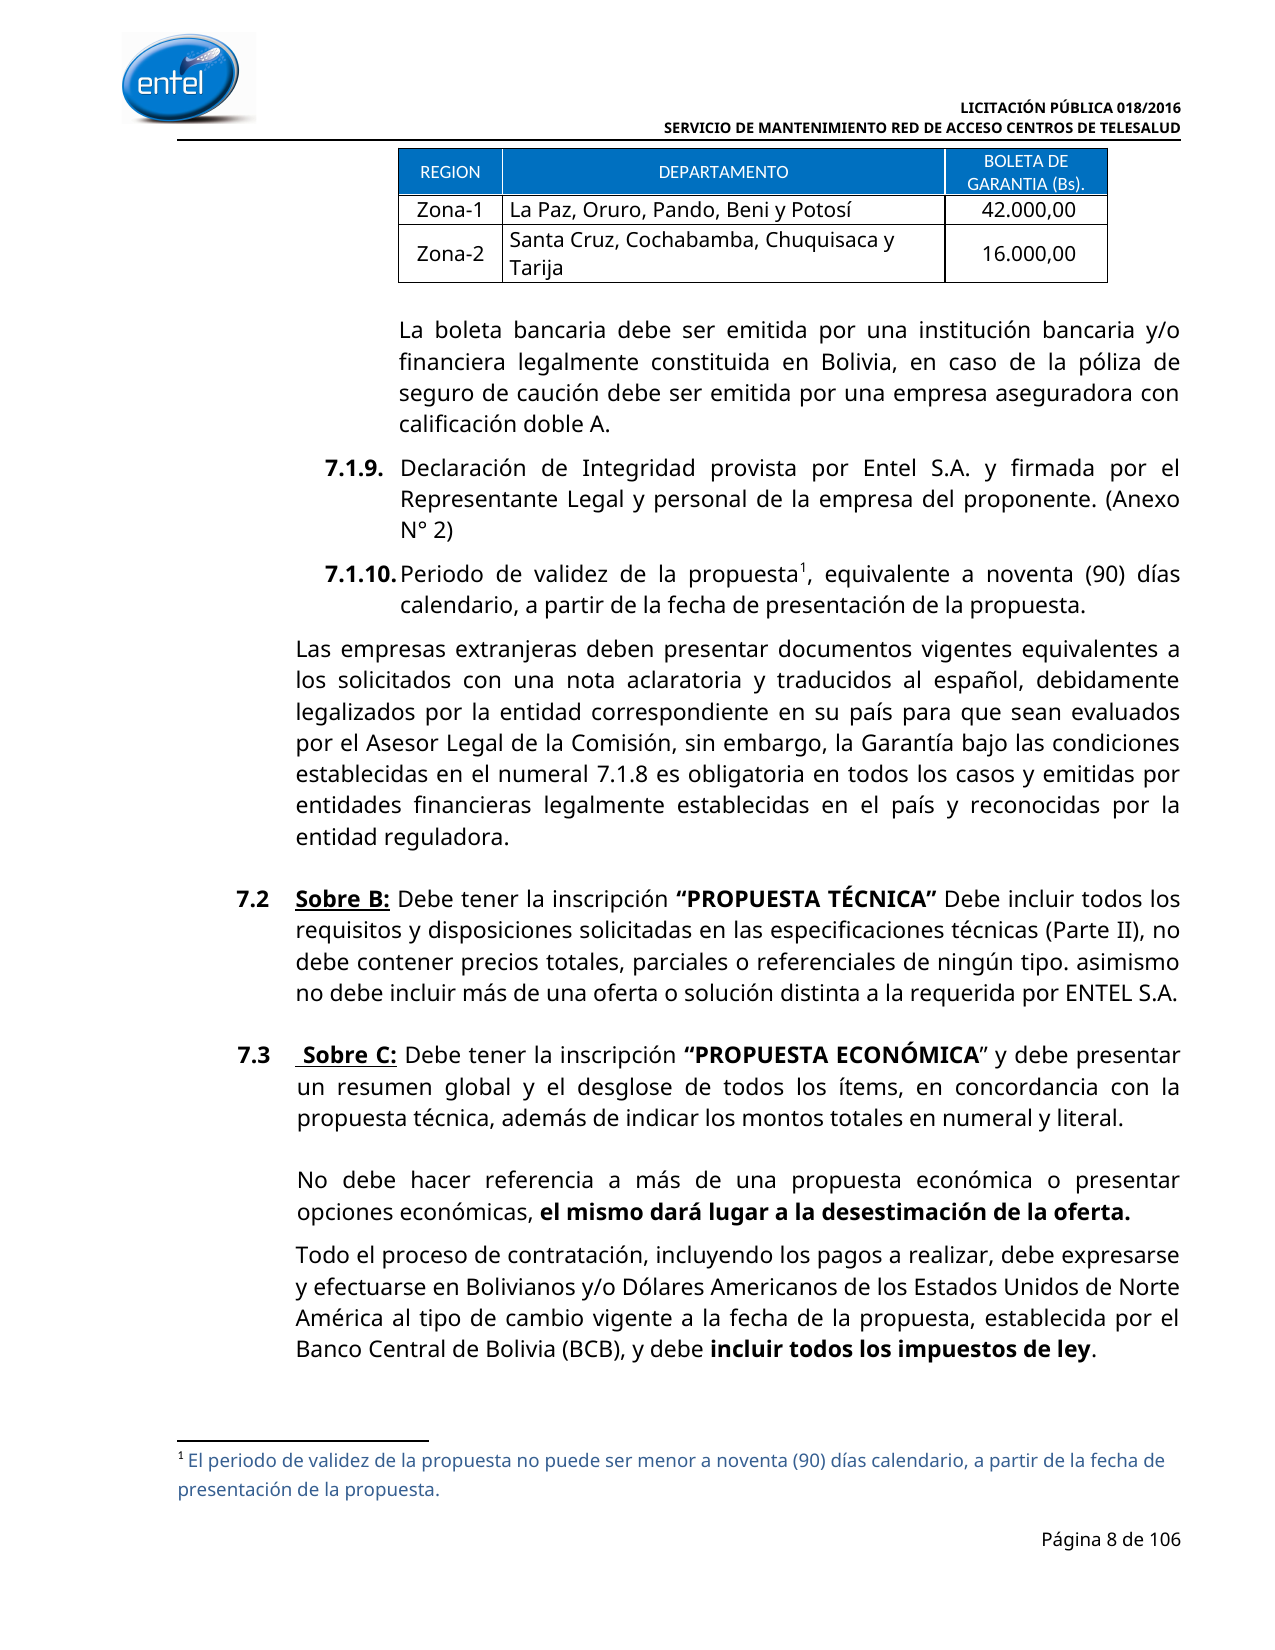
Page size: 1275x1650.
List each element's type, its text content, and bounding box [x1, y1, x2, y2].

text No debe hacer referencia a más de una propuesta económica o presentar opciones económicas, el mismo dará lugar a la desestimación de la oferta. [297, 1164, 1181, 1227]
picture [121, 32, 257, 124]
table_cell Santa Cruz, Cochabamba, Chuquisaca y Tarija [503, 225, 944, 282]
table_header REGION [399, 149, 502, 194]
table_header DEPARTAMENTO [503, 149, 944, 194]
table_cell Zona-2 [399, 225, 502, 282]
list La boleta bancaria debe ser emitida por una institución bancaria y/o financiera legalmente constituida en Bolivia, en caso de la póliza de seguro de caución debe ser emitida por una empresa aseguradora con calificación doble A. [399, 314, 1181, 439]
list Declaración de Integridad provista por Entel S.A. y firmada por el Representante Legal y personal de la empresa del proponente. (Anexo N° 2) [325, 452, 1181, 546]
table_cell Zona-1 [399, 196, 502, 224]
table_cell 16.000,00 [946, 225, 1107, 282]
list Periodo de validez de la propuesta, equivalente a noventa (90) días calendario, a partir de la fecha de presentación de la propuesta. [325, 558, 1181, 621]
text Todo el proceso de contratación, incluyendo los pagos a realizar, debe expresarse y efectuarse en Bolivianos y/o Dólares Americanos de los Estados Unidos de Norte América al tipo de cambio vigente a la fecha de la propuesta, establecida por el Banco Central de Bolivia (BCB), y debe incluir todos los impuestos de ley. [295, 1239, 1181, 1364]
list Sobre C: Debe tener la inscripción “PROPUESTA ECONÓMICA” y debe presentar un resumen global y el desglose de todos los ítems, en concordancia con la propuesta técnica, además de indicar los montos totales en numeral y literal. [237, 1039, 1181, 1133]
table_cell La Paz, Oruro, Pando, Beni y Potosí [503, 196, 944, 224]
text Las empresas extranjeras deben presentar documentos vigentes equivalentes a los solicitados con una nota aclaratoria y traducidos al español, debidamente legalizados por la entidad correspondiente en su país para que sean evaluados por el Asesor Legal de la Comisión, sin embargo, la Garantía bajo las condiciones establecidas en el numeral 7.1.8 es obligatoria en todos los casos y emitidas por entidades financieras legalmente establecidas en el país y reconocidas por la entidad reguladora. [295, 633, 1181, 852]
table_cell 42.000,00 [946, 196, 1107, 224]
list Sobre B: Debe tener la inscripción “PROPUESTA TÉCNICA” Debe incluir todos los requisitos y disposiciones solicitadas en las especificaciones técnicas (Parte II), no debe contener precios totales, parciales o referenciales de ningún tipo. asimismo no debe incluir más de una oferta o solución distinta a la requerida por ENTEL S.A. [236, 883, 1181, 1008]
table_header BOLETA DE GARANTIA (Bs). [946, 149, 1107, 194]
